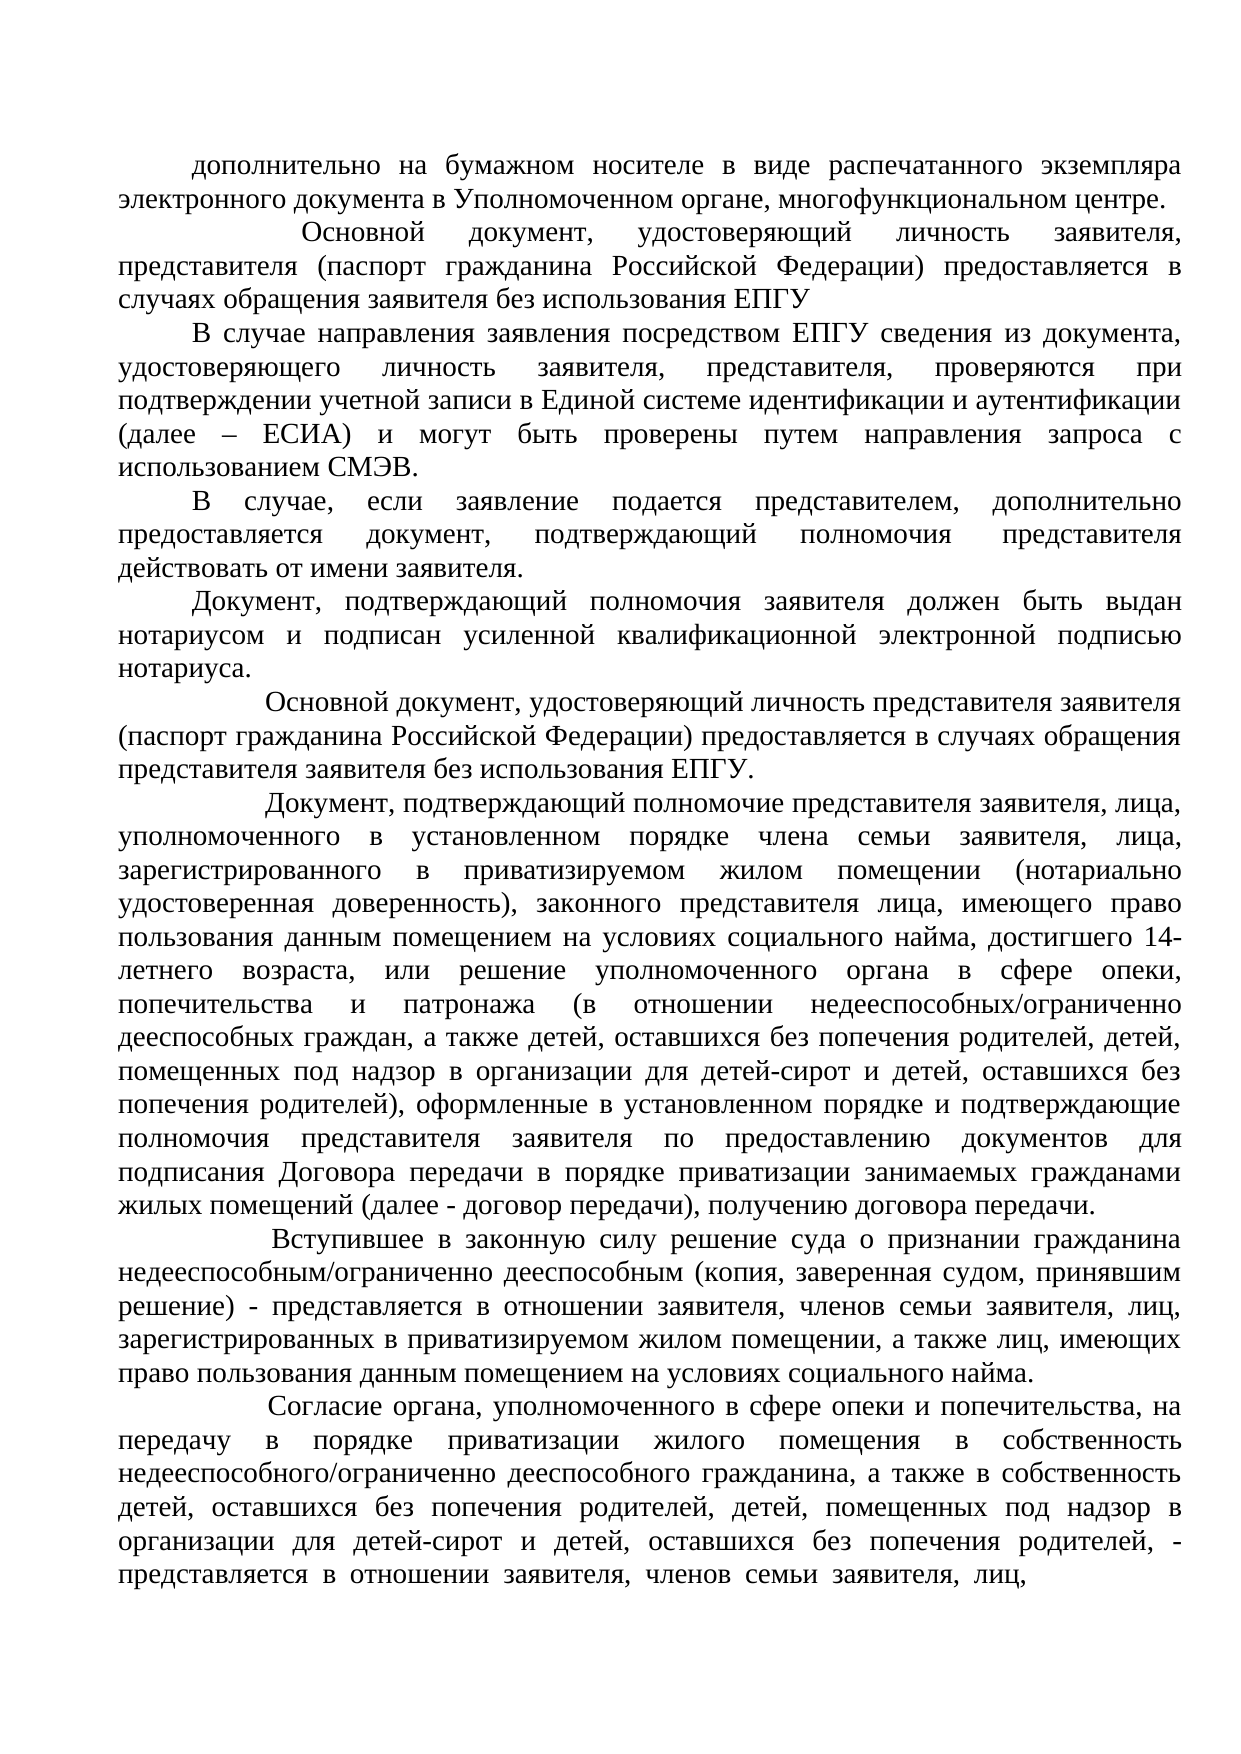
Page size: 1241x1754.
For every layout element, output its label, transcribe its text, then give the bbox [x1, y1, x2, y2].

text Документ, подтверждающий полномочия заявителя должен быть выдан нотариусом и подписан усиленной квалификационной электронной подписью нотариуса. [118, 583, 1182, 684]
list Вступившее в законную силу решение суда о признании гражданина недееспособным/ограниченно дееспособным (копия, заверенная судом, принявшим решение) - представляется в отношении заявителя, членов семьи заявителя, лиц, зарегистрированных в приватизируемом жилом помещении, а также лиц, имеющих право пользования данным помещением на условиях социального найма. [118, 1221, 1182, 1388]
list Основной документ, удостоверяющий личность заявителя, представителя (паспорт гражданина Российской Федерации) предоставляется в случаях обращения заявителя без использования ЕПГУ [118, 214, 1182, 315]
list Согласие органа, уполномоченного в сфере опеки и попечительства, на передачу в порядке приватизации жилого помещения в собственность недееспособного/ограниченно дееспособного гражданина, а также в собственность детей, оставшихся без попечения родителей, детей, помещенных под надзор в организации для детей-сирот и детей, оставшихся без попечения родителей, - представляется в отношении заявителя, членов семьи заявителя, лиц, [118, 1388, 1182, 1590]
text дополнительно на бумажном носителе в виде распечатанного экземпляра электронного документа в Уполномоченном органе, многофункциональном центре. [118, 147, 1182, 214]
text В случае, если заявление подается представителем, дополнительно предоставляется документ, подтверждающий полномочия представителя действовать от имени заявителя. [118, 483, 1182, 583]
list Основной документ, удостоверяющий личность представителя заявителя (паспорт гражданина Российской Федерации) предоставляется в случаях обращения представителя заявителя без использования ЕПГУ. [118, 684, 1182, 785]
text В случае направления заявления посредством ЕПГУ сведения из документа, удостоверяющего личность заявителя, представителя, проверяются при подтверждении учетной записи в Единой системе идентификации и аутентификации (далее – ЕСИА) и могут быть проверены путем направления запроса с использованием СМЭВ. [118, 315, 1182, 483]
list Документ, подтверждающий полномочие представителя заявителя, лица, уполномоченного в установленном порядке члена семьи заявителя, лица, зарегистрированного в приватизируемом жилом помещении (нотариально удостоверенная доверенность), законного представителя лица, имеющего право пользования данным помещением на условиях социального найма, достигшего 14-летнего возраста, или решение уполномоченного органа в сфере опеки, попечительства и патронажа (в отношении недееспособных/ограниченно дееспособных граждан, а также детей, оставшихся без попечения родителей, детей, помещенных под надзор в организации для детей-сирот и детей, оставшихся без попечения родителей), оформленные в установленном порядке и подтверждающие полномочия представителя заявителя по предоставлению документов для подписания Договора передачи в порядке приватизации занимаемых гражданами жилых помещений (далее - договор передачи), получению договора передачи. [118, 785, 1182, 1221]
